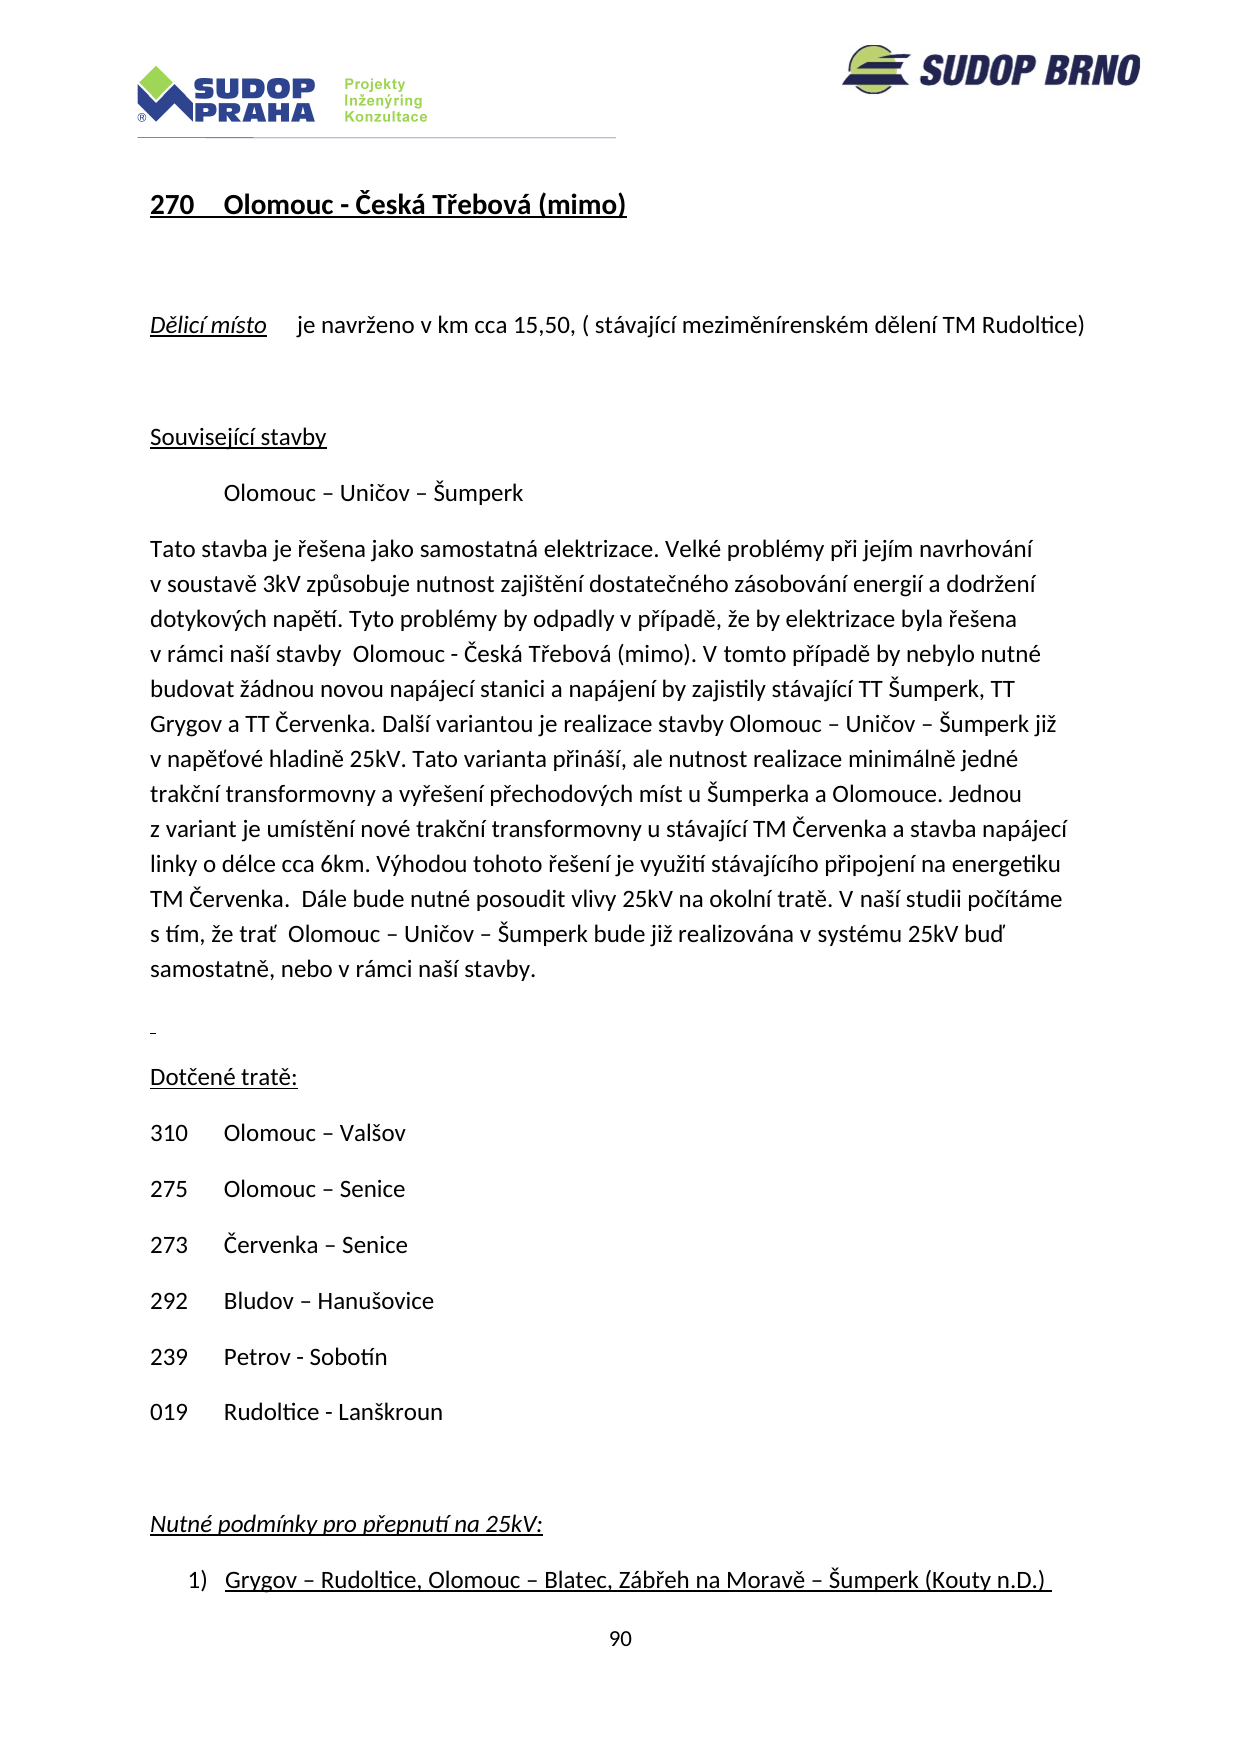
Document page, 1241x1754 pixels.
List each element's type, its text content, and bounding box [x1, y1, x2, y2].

list Grygov – Rudoltice, Olomouc – Blatec, Zábřeh na Moravě – Šumperk (Kouty n.D.) [187, 1564, 1090, 1594]
text 310 Olomouc – Valšov [150, 1117, 1090, 1148]
text 239 Petrov - Sobotín [150, 1341, 1090, 1371]
text 019 Rudoltice - Lanškroun [150, 1397, 1090, 1427]
text 270 Olomouc - Česká Třebová (mimo) [150, 186, 1090, 221]
text Související stavby [150, 421, 1090, 452]
text Olomouc – Uničov – Šumperk [150, 477, 1090, 507]
text Dotčené tratě: [150, 1062, 1090, 1092]
text Dělicí místo je navrženo v km cca 15,50, ( stávající meziměnírenském dělení TM Rudoltice) [150, 309, 1090, 340]
picture [137, 65, 435, 126]
text 292 Bludov – Hanušovice [150, 1285, 1090, 1315]
picture [841, 45, 1149, 96]
text Nutné podmínky pro přepnutí na 25kV: [150, 1508, 1090, 1539]
text 275 Olomouc – Senice [150, 1173, 1090, 1204]
text 273 Červenka – Senice [150, 1229, 1090, 1259]
text Tato stavba je řešena jako samostatná elektrizace. Velké problémy při jejím navrhování v soustavě 3kV způsobuje nutnost zajištění dostatečného zásobování energií a dodržení dotykových napětí. Tyto problémy by odpadly v případě, že by elektrizace byla řešena v rámci naší stavby Olomouc - Česká Třebová (mimo). V tomto případě by nebylo nutné budovat žádnou novou napájecí stanici a napájení by zajistily stávající TT Šumperk, TT Grygov a TT Červenka. Další variantou je realizace stavby Olomouc – Uničov – Šumperk již v napěťové hladině 25kV. Tato varianta přináší, ale nutnost realizace minimálně jedné trakční transformovny a vyřešení přechodových míst u Šumperka a Olomouce. Jednou z variant je umístění nové trakční transformovny u stávající TM Červenka a stavba napájecí linky o délce cca 6km. Výhodou tohoto řešení je využití stávajícího připojení na energetiku TM Červenka. Dále bude nutné posoudit vlivy 25kV na okolní tratě. V naší studii počítáme s tím, že trať Olomouc – Uničov – Šumperk bude již realizována v systému 25kV buď samostatně, nebo v rámci naší stavby. [150, 533, 1090, 983]
